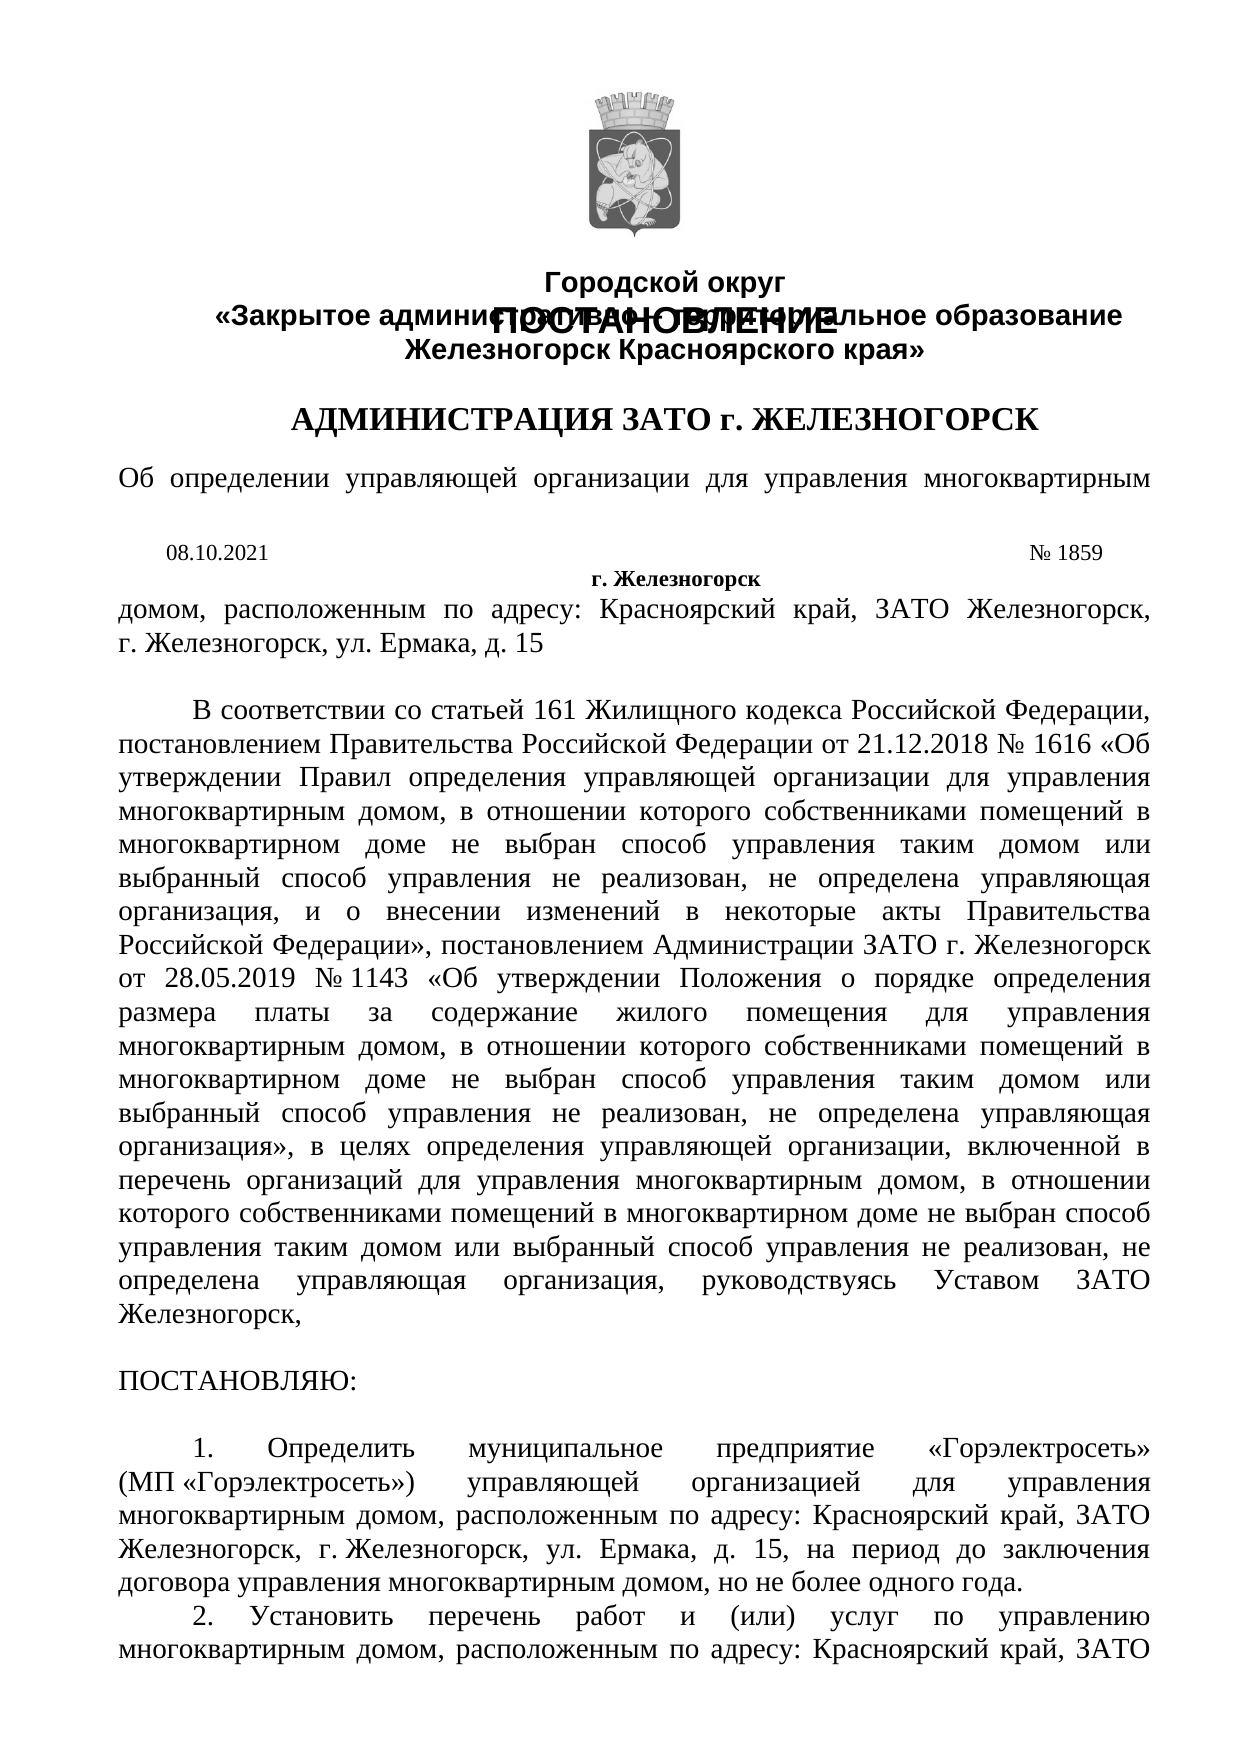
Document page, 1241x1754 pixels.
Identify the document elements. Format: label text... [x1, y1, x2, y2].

text В соответствии со статьей 161 Жилищного кодекса Российской Федерации, постановлением Правительства Российской Федерации от 21.12.2018 № 1616 «Об утверждении Правил определения управляющей организации для управления многоквартирным домом, в отношении которого собственниками помещений в многоквартирном доме не выбран способ управления таким домом или выбранный способ управления не реализован, не определена управляющая организация, и о внесении изменений в некоторые акты Правительства Российской Федерации», постановлением Администрации ЗАТО г. Железногорск от 28.05.2019 № 1143 «Об утверждении Положения о порядке определения размера платы за содержание жилого помещения для управления многоквартирным домом, в отношении которого собственниками помещений в многоквартирном доме не выбран способ управления таким домом или выбранный способ управления не реализован, не определена управляющая организация», в целях определения управляющей организации, включенной в перечень организаций для управления многоквартирным домом, в отношении которого собственниками помещений в многоквартирном доме не выбран способ управления таким домом или выбранный способ управления не реализован, не определена управляющая организация, руководствуясь Уставом ЗАТО Железногорск, [118, 692, 1152, 1329]
text ПОСТАНОВЛЕНИЕ [149, 298, 1180, 341]
text «Закрытое административно – территориальное образование Железногорск Красноярского края» [149, 341, 1180, 365]
text 08.10.2021 № 1859 [166, 539, 1186, 565]
title ПОСТАНОВЛЯЮ: [118, 1363, 1152, 1397]
text г. Железногорск [166, 565, 1186, 592]
title 1. Определить муниципальное предприятие «Горэлектросеть» (МП «Горэлектросеть») управляющей организацией для управления многоквартирным домом, расположенным по адресу: Красноярский край, ЗАТО Железногорск, г. Железногорск, ул. Ермака, д. 15, на период до заключения договора управления многоквартирным домом, но не более одного года. [118, 1430, 1152, 1598]
title Об определении управляющей организации для управления многоквартирным домом, расположенным по адресу: Красноярский край, ЗАТО Железногорск, г. Железногорск, ул. Ермака, д. 15 [118, 305, 1152, 659]
text Городской округ [149, 265, 1180, 298]
subtitle АДМИНИСТРАЦИЯ ЗАТО г. ЖЕЛЕЗНОГОРСК [149, 399, 1180, 437]
